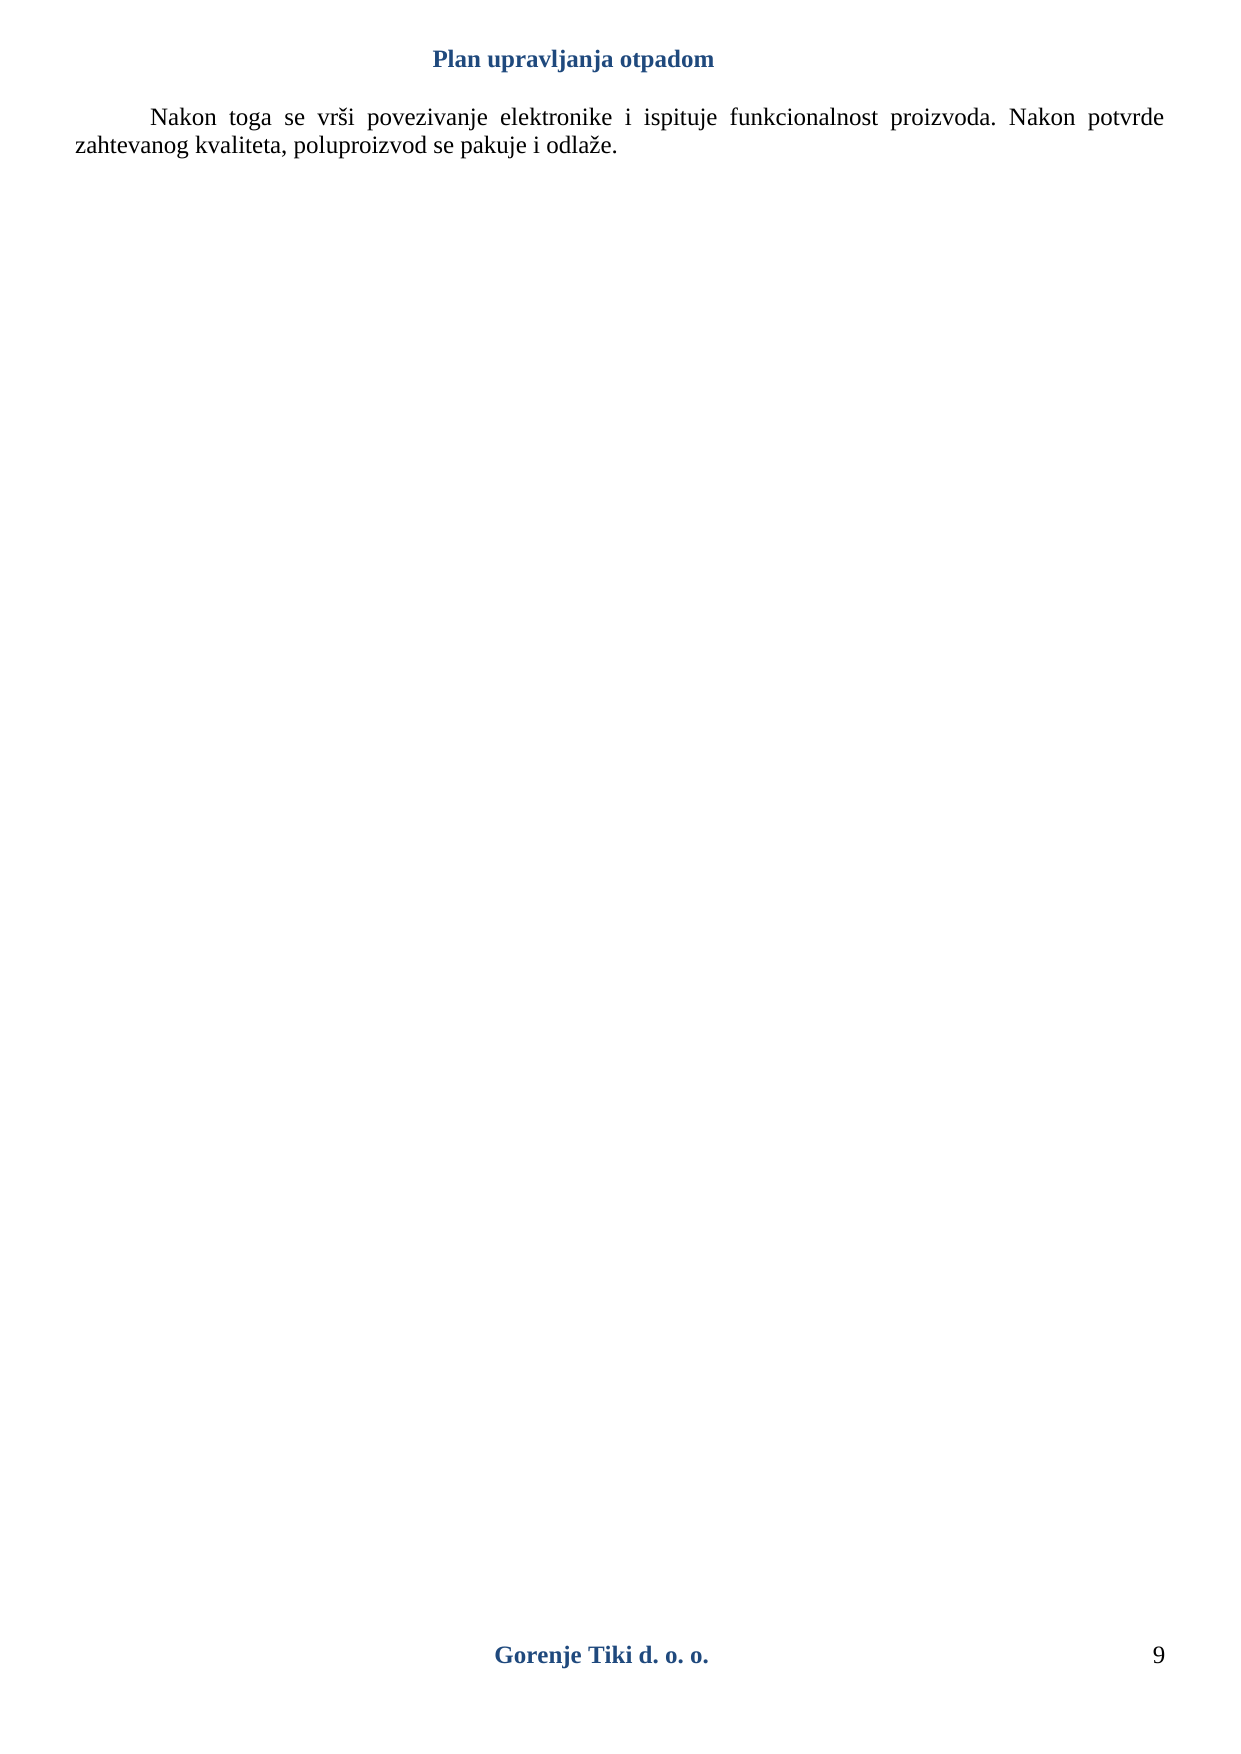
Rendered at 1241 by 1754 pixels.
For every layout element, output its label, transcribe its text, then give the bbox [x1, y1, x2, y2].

text Nakon toga se vrši povezivanje elektronike i ispituje funkcionalnost proizvoda. Nakon potvrde zahtevanog kvaliteta, poluproizvod se pakuje i odlaže. [75, 102, 1165, 159]
